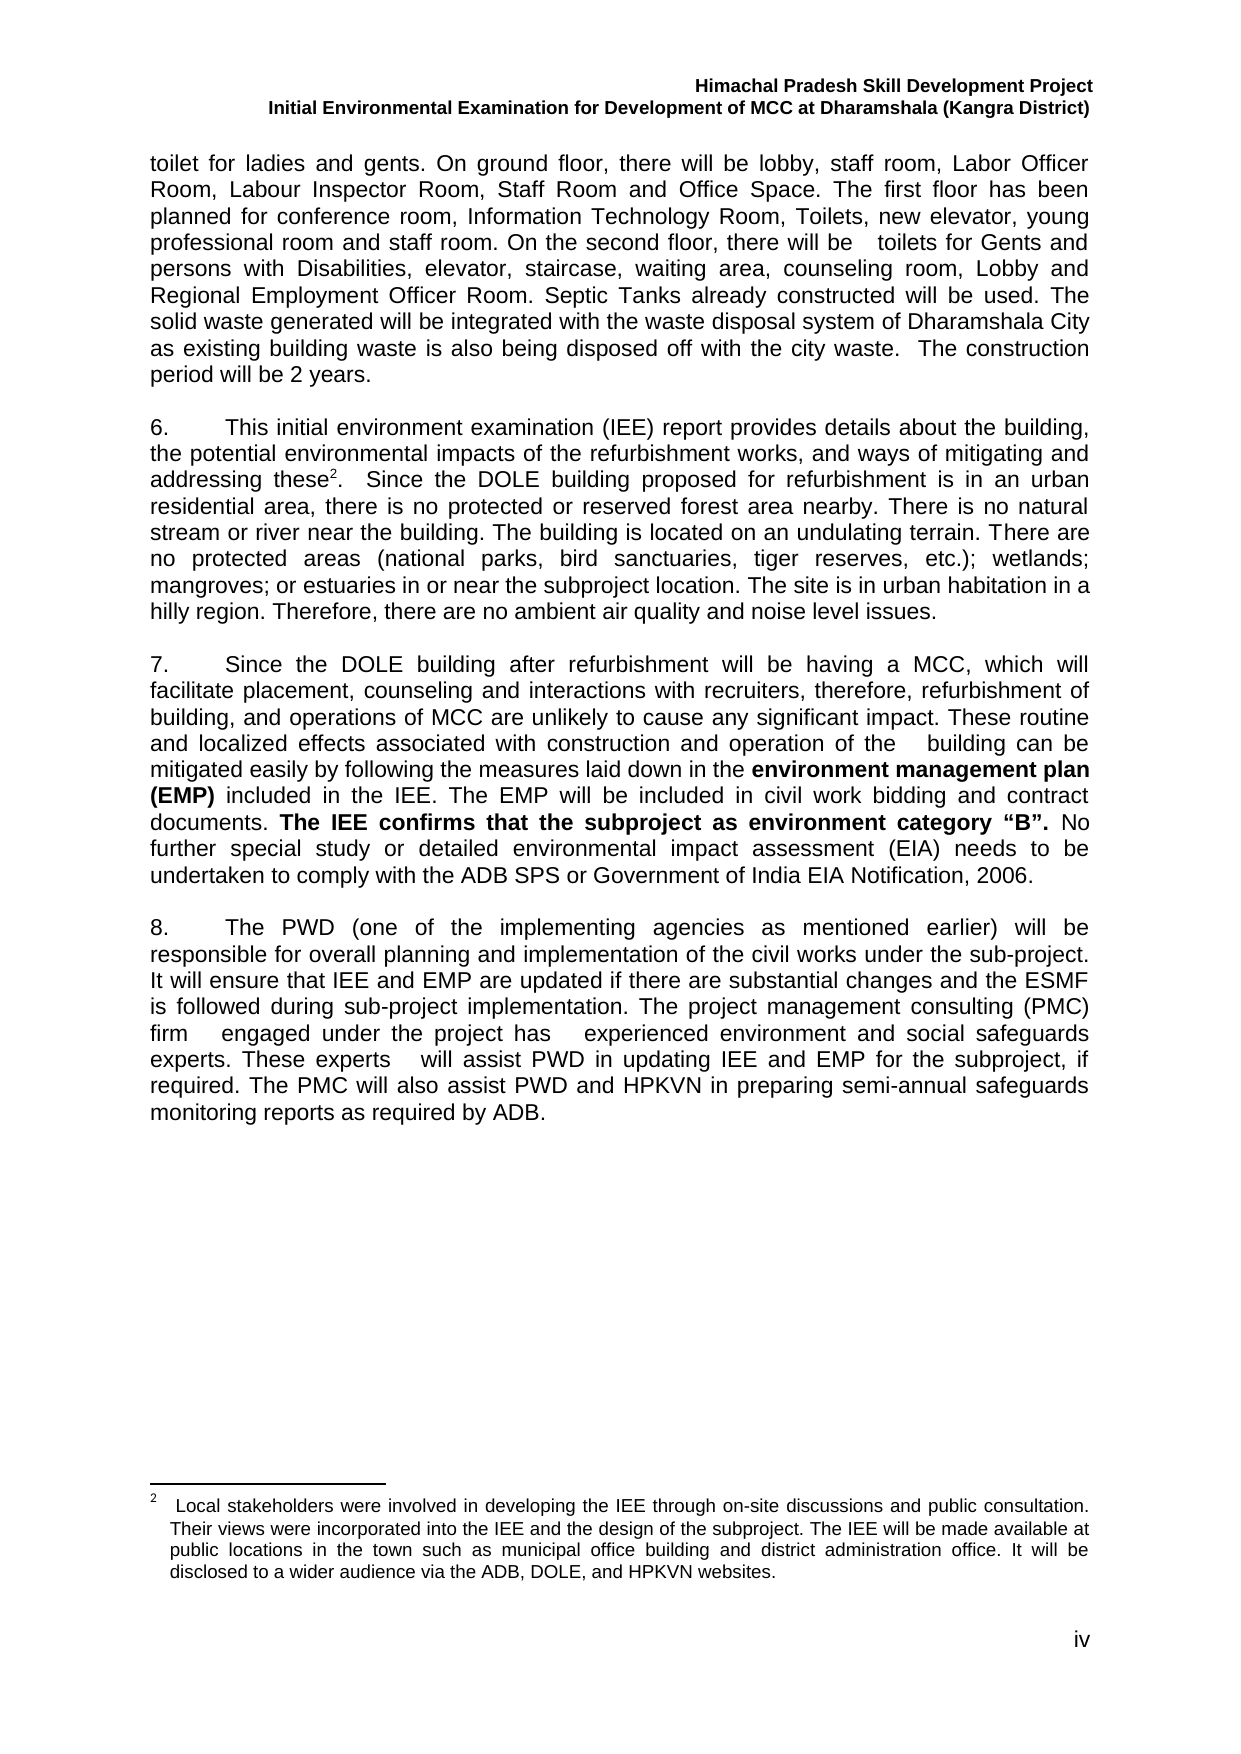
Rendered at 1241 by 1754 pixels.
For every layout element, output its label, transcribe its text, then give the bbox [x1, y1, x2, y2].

list The PWD (one of the implementing agencies as mentioned earlier) will be responsible for overall planning and implementation of the civil works under the sub-project. It will ensure that IEE and EMP are updated if there are substantial changes and the ESMF is followed during sub-project implementation. The project management consulting (PMC) firm engaged under the project has experienced environment and social safeguards experts. These experts will assist PWD in updating IEE and EMP for the subproject, if required. The PMC will also assist PWD and HPKVN in preparing semi-annual safeguards monitoring reports as required by ADB. [150, 914, 1090, 1125]
list This initial environment examination (IEE) report provides details about the building, the potential environmental impacts of the refurbishment works, and ways of mitigating and addressing these. Since the DOLE building proposed for refurbishment is in an urban residential area, there is no protected or reserved forest area nearby. There is no natural stream or river near the building. The building is located on an undulating terrain. There are no protected areas (national parks, bird sanctuaries, tiger reserves, etc.); wetlands; mangroves; or estuaries in or near the subproject location. The site is in urban habitation in a hilly region. Therefore, there are no ambient air quality and noise level issues. [150, 413, 1090, 624]
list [150, 150, 1090, 387]
list Since the DOLE building after refurbishment will be having a MCC, which will facilitate placement, counseling and interactions with recruiters, therefore, refurbishment of building, and operations of MCC are unlikely to cause any significant impact. These routine and localized effects associated with construction and operation of the building can be mitigated easily by following the measures laid down in the environment management plan (EMP) included in the IEE. The EMP will be included in civil work bidding and contract documents. The IEE confirms that the subproject as environment category “B”. No further special study or detailed environmental impact assessment (EIA) needs to be undertaken to comply with the ADB SPS or Government of India EIA Notification, 2006. [150, 651, 1090, 888]
